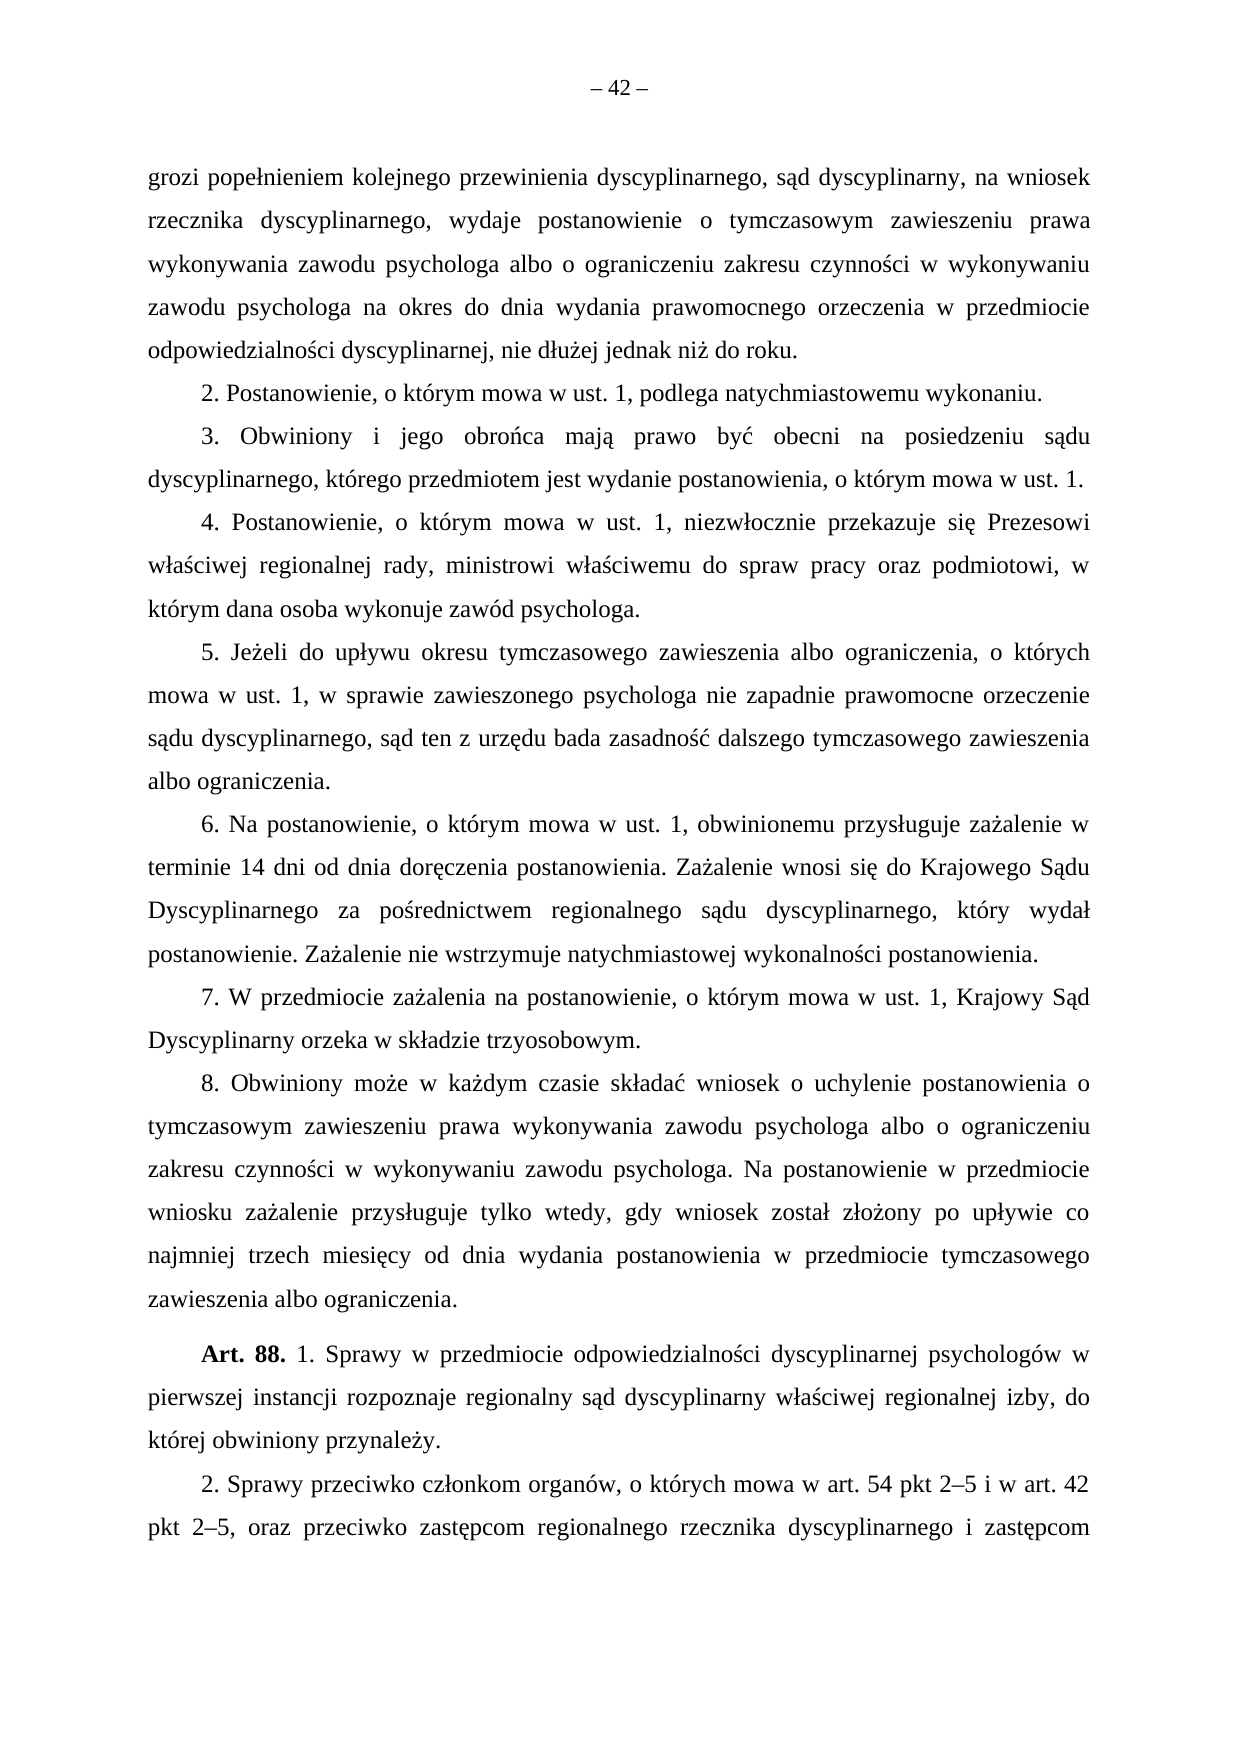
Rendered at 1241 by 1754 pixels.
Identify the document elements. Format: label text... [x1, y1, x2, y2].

text 5. Jeżeli do upływu okresu tymczasowego zawieszenia albo ograniczenia, o których mowa w ust. 1, w sprawie zawieszonego psychologa nie zapadnie prawomocne orzeczenie sądu dyscyplinarnego, sąd ten z urzędu bada zasadność dalszego tymczasowego zawieszenia albo ograniczenia. [148, 637, 1091, 795]
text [148, 162, 1091, 364]
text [148, 1469, 1091, 1541]
text 7. W przedmiocie zażalenia na postanowienie, o którym mowa w ust. 1, Krajowy Sąd Dyscyplinarny orzeka w składzie trzyosobowym. [148, 982, 1091, 1054]
text 6. Na postanowienie, o którym mowa w ust. 1, obwinionemu przysługuje zażalenie w terminie 14 dni od dnia doręczenia postanowienia. Zażalenie wnosi się do Krajowego Sądu Dyscyplinarnego za pośrednictwem regionalnego sądu dyscyplinarnego, który wydał postanowienie. Zażalenie nie wstrzymuje natychmiastowej wykonalności postanowienia. [148, 809, 1091, 967]
text 3. Obwiniony i jego obrońca mają prawo być obecni na posiedzeniu sądu dyscyplinarnego, którego przedmiotem jest wydanie postanowienia, o którym mowa w ust. 1. [148, 421, 1091, 493]
text Art. 88. 1. Sprawy w przedmiocie odpowiedzialności dyscyplinarnej psychologów w pierwszej instancji rozpoznaje regionalny sąd dyscyplinarny właściwej regionalnej izby, do której obwiniony przynależy. [148, 1339, 1091, 1454]
text 2. Postanowienie, o którym mowa w ust. 1, podlega natychmiastowemu wykonaniu. [148, 378, 1091, 407]
text 4. Postanowienie, o którym mowa w ust. 1, niezwłocznie przekazuje się Prezesowi właściwej regionalnej rady, ministrowi właściwemu do spraw pracy oraz podmiotowi, w którym dana osoba wykonuje zawód psychologa. [148, 507, 1091, 622]
text 8. Obwiniony może w każdym czasie składać wniosek o uchylenie postanowienia o tymczasowym zawieszeniu prawa wykonywania zawodu psychologa albo o ograniczeniu zakresu czynności w wykonywaniu zawodu psychologa. Na postanowienie w przedmiocie wniosku zażalenie przysługuje tylko wtedy, gdy wniosek został złożony po upływie co najmniej trzech miesięcy od dnia wydania postanowienia w przedmiocie tymczasowego zawieszenia albo ograniczenia. [148, 1068, 1091, 1312]
